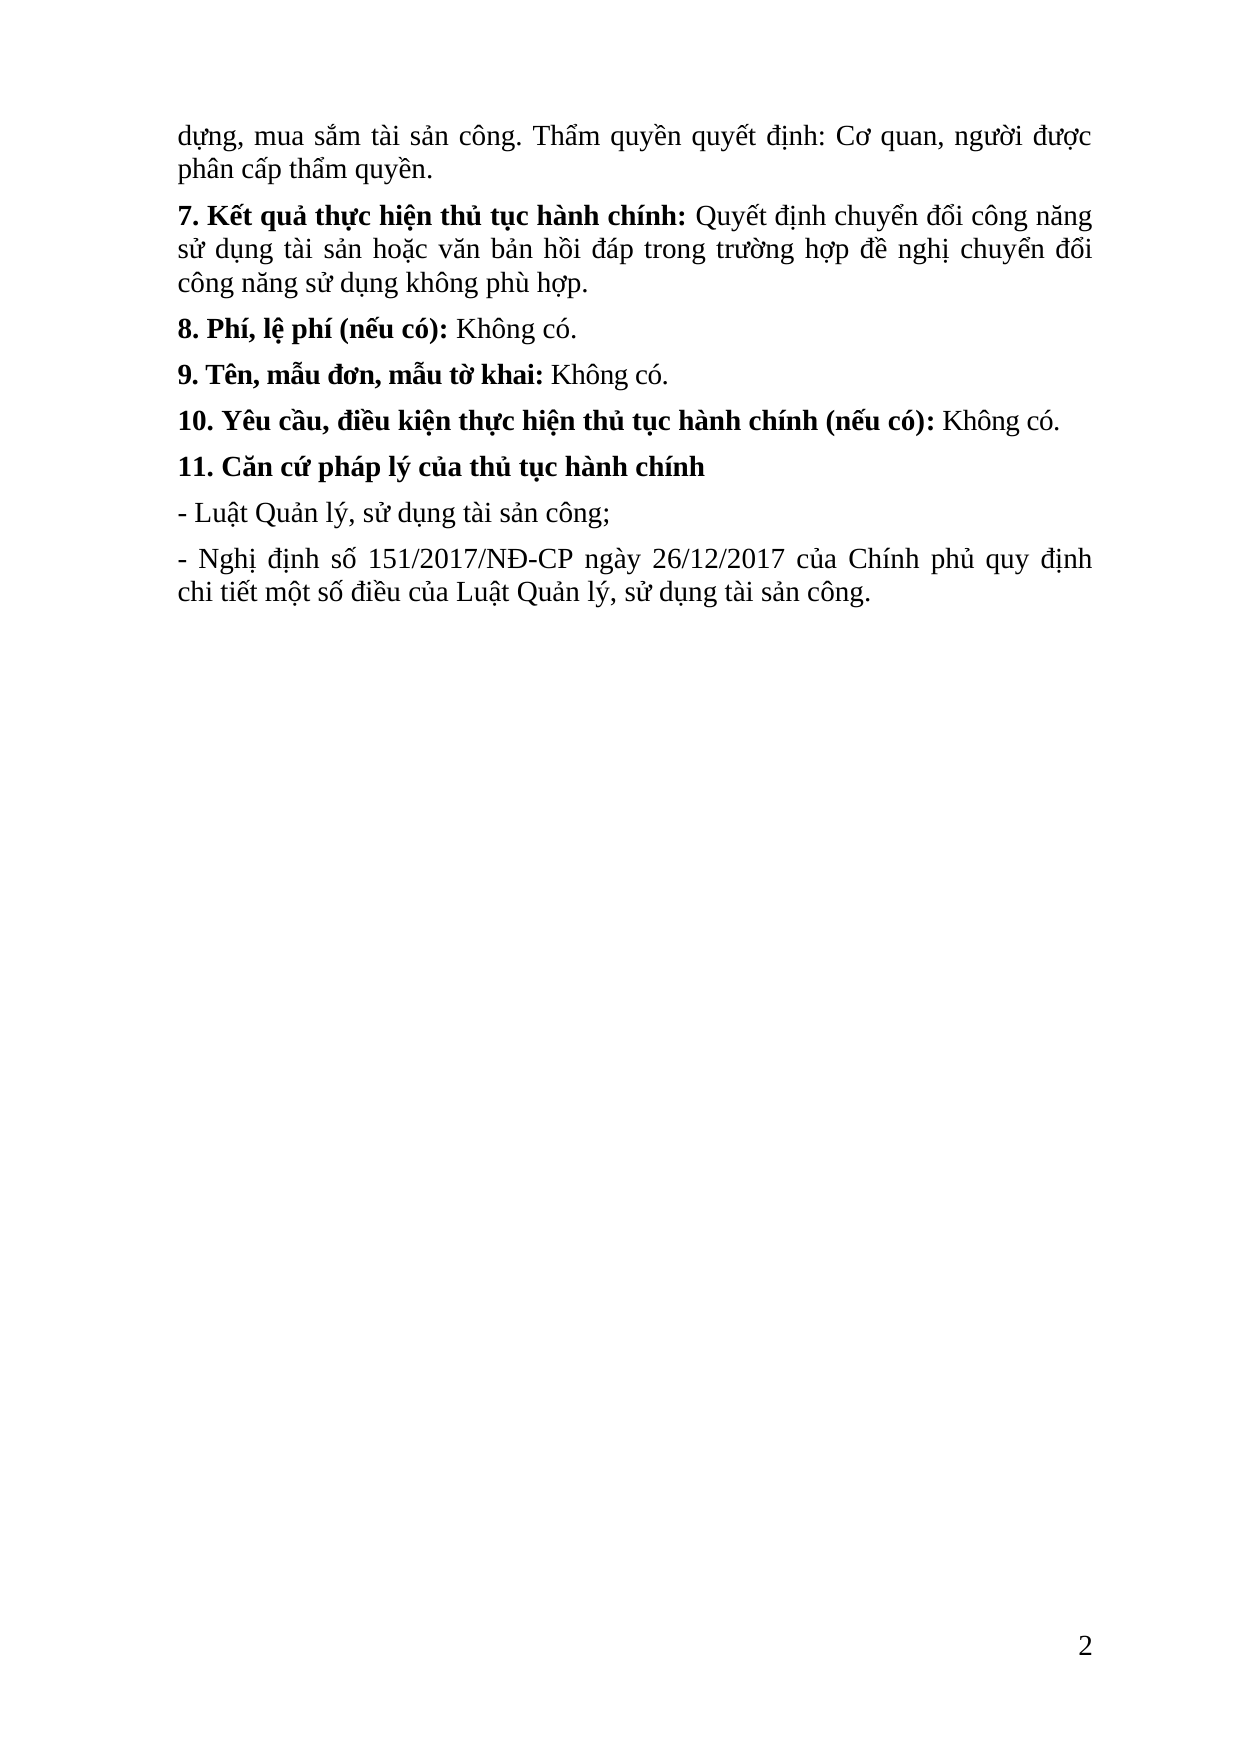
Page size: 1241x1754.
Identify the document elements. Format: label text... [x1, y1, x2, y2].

text 10. Yêu cầu, điều kiện thực hiện thủ tục hành chính (nếu có): Không có. [177, 403, 1092, 436]
text 7. Kết quả thực hiện thủ tục hành chính: Quyết định chuyển đổi công năng sử dụng tài sản hoặc văn bản hồi đáp trong trường hợp đề nghị chuyển đổi công năng sử dụng không phù hợp. [177, 198, 1092, 298]
text 11. Căn cứ pháp lý của thủ tục hành chính [177, 449, 1092, 482]
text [177, 118, 1092, 185]
text 9. Tên, mẫu đơn, mẫu tờ khai: Không có. [177, 357, 1092, 390]
text 8. Phí, lệ phí (nếu có): Không có. [177, 311, 1092, 344]
text - Luật Quản lý, sử dụng tài sản công; [177, 495, 1092, 528]
text - Nghị định số 151/2017/NĐ-CP ngày 26/12/2017 của Chính phủ quy định chi tiết một số điều của Luật Quản lý, sử dụng tài sản công. [177, 541, 1092, 608]
